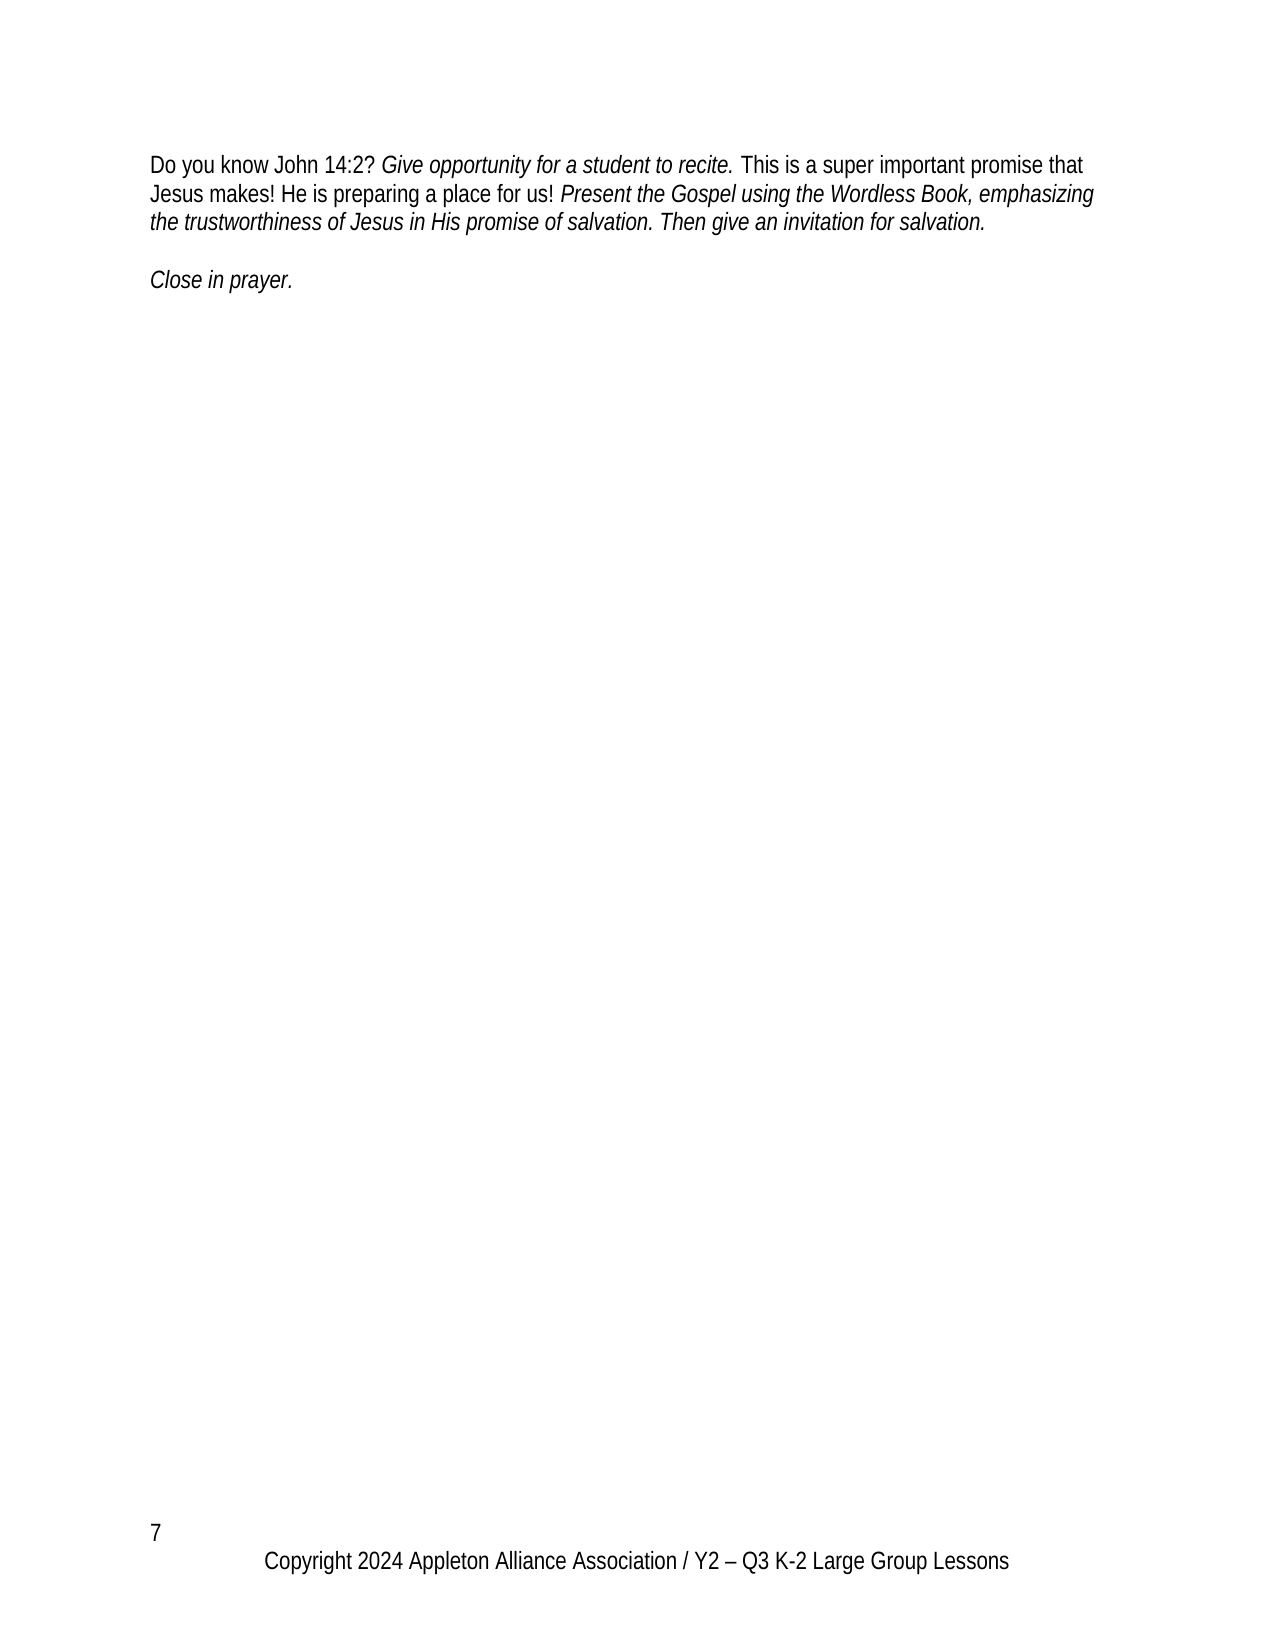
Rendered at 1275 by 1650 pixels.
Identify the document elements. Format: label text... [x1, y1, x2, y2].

text Do you know John 14:2? Give opportunity for a student to recite. This is a super important promise that Jesus makes! He is preparing a place for us! Present the Gospel using the Wordless Book, emphasizing the trustworthiness of Jesus in His promise of salvation. Then give an invitation for salvation. [150, 150, 1125, 236]
text Close in prayer. [150, 264, 1125, 293]
